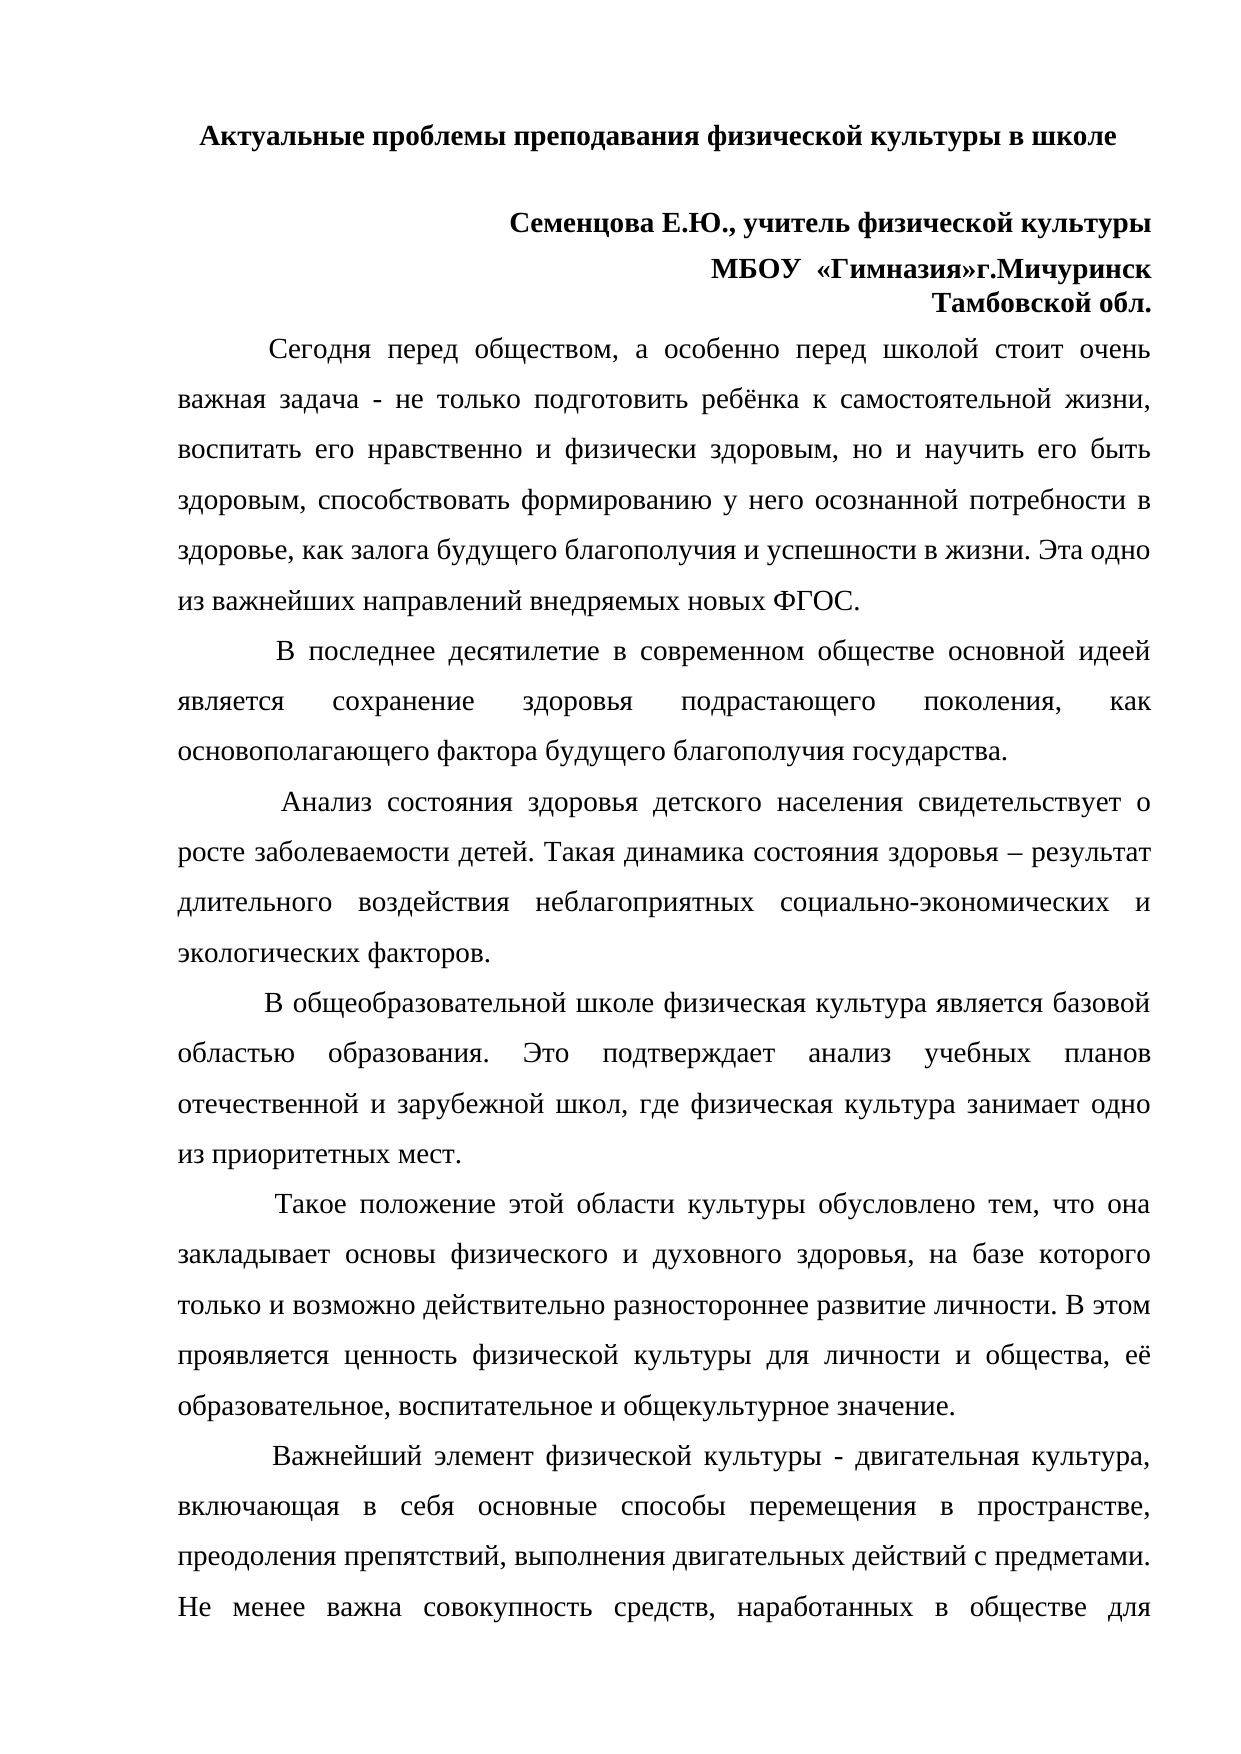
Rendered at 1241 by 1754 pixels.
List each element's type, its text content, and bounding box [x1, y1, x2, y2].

text Анализ состояния здоровья детского населения свидетельствует о росте заболеваемости детей. Такая динамика состояния здоровья – результат длительного воздействия неблагоприятных социально-экономических и экологических факторов. [177, 784, 1152, 968]
text Такое положение этой области культуры обусловлено тем, что она закладывает основы физического и духовного здоровья, на базе которого только и возможно действительно разностороннее развитие личности. В этом проявляется ценность физической культуры для личности и общества, её образовательное, воспитательное и общекультурное значение. [177, 1186, 1152, 1421]
text МБОУ «Гимназия»г.Мичуринск Тамбовской обл. [177, 251, 1152, 318]
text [177, 1438, 1152, 1622]
text В общеобразовательной школе физическая культура является базовой областью образования. Это подтверждает анализ учебных планов отечественной и зарубежной школ, где физическая культура занимает одно из приоритетных мест. [177, 985, 1152, 1169]
text Семенцова Е.Ю., учитель физической культуры [177, 205, 1152, 239]
text Сегодня перед обществом, а особенно перед школой стоит очень важная задача - не только подготовить ребёнка к самостоятельной жизни, воспитать его нравственно и физически здоровым, но и научить его быть здоровым, способствовать формированию у него осознанной потребности в здоровье, как залога будущего благополучия и успешности в жизни. Эта одно из важнейших направлений внедряемых новых ФГОС. [177, 331, 1152, 616]
text В последнее десятилетие в современном обществе основной идеей является сохранение здоровья подрастающего поколения, как основополагающего фактора будущего благополучия государства. [177, 633, 1152, 767]
text Актуальные проблемы преподавания физической культуры в школе [177, 118, 1152, 152]
